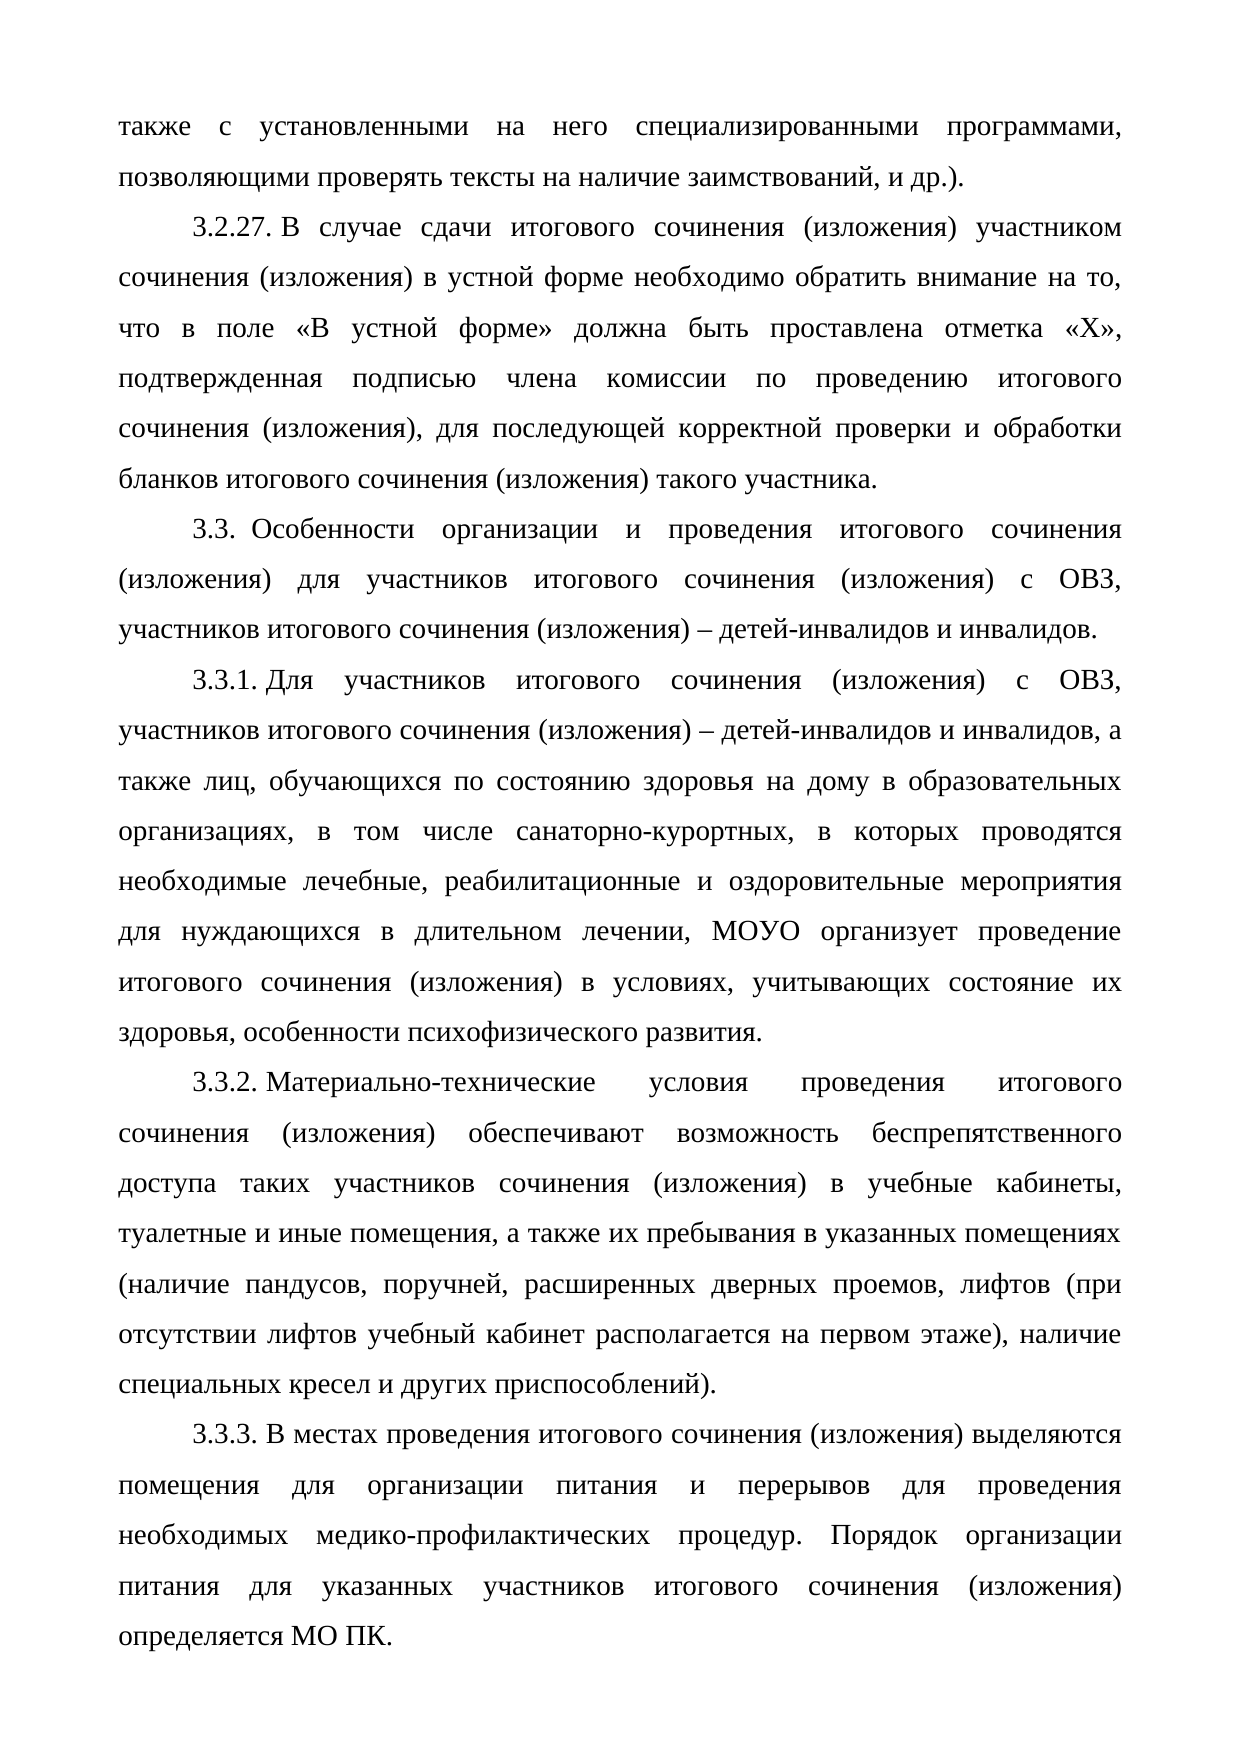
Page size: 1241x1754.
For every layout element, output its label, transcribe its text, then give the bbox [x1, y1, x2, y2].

list В местах проведения итогового сочинения (изложения) выделяются помещения для организации питания и перерывов для проведения необходимых медико-профилактических процедур. Порядок организации питания для указанных участников итогового сочинения (изложения) определяется МО ПК. [118, 1417, 1123, 1651]
list Материально-технические условия проведения итогового сочинения (изложения) обеспечивают возможность беспрепятственного доступа таких участников сочинения (изложения) в учебные кабинеты, туалетные и иные помещения, а также их пребывания в указанных помещениях (наличие пандусов, поручней, расширенных дверных проемов, лифтов (при отсутствии лифтов учебный кабинет располагается на первом этаже), наличие специальных кресел и других приспособлений). [118, 1064, 1123, 1400]
subtitle Особенности организации и проведения итогового сочинения (изложения) для участников итогового сочинения (изложения) с ОВЗ, участников итогового сочинения (изложения) – детей-инвалидов и инвалидов. [118, 511, 1123, 645]
list В случае сдачи итогового сочинения (изложения) участником сочинения (изложения) в устной форме необходимо обратить внимание на то, что в поле «В устной форме» должна быть проставлена отметка «Х», подтвержденная подписью члена комиссии по проведению итогового сочинения (изложения), для последующей корректной проверки и обработки бланков итогового сочинения (изложения) такого участника. [118, 209, 1123, 494]
list Для участников итогового сочинения (изложения) с ОВЗ, участников итогового сочинения (изложения) – детей-инвалидов и инвалидов, а также лиц, обучающихся по состоянию здоровья на дому в образовательных организациях, в том числе санаторно-курортных, в которых проводятся необходимые лечебные, реабилитационные и оздоровительные мероприятия для нуждающихся в длительном лечении, МОУО организует проведение итогового сочинения (изложения) в условиях, учитывающих состояние их здоровья, особенности психофизического развития. [118, 662, 1123, 1048]
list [118, 108, 1123, 192]
